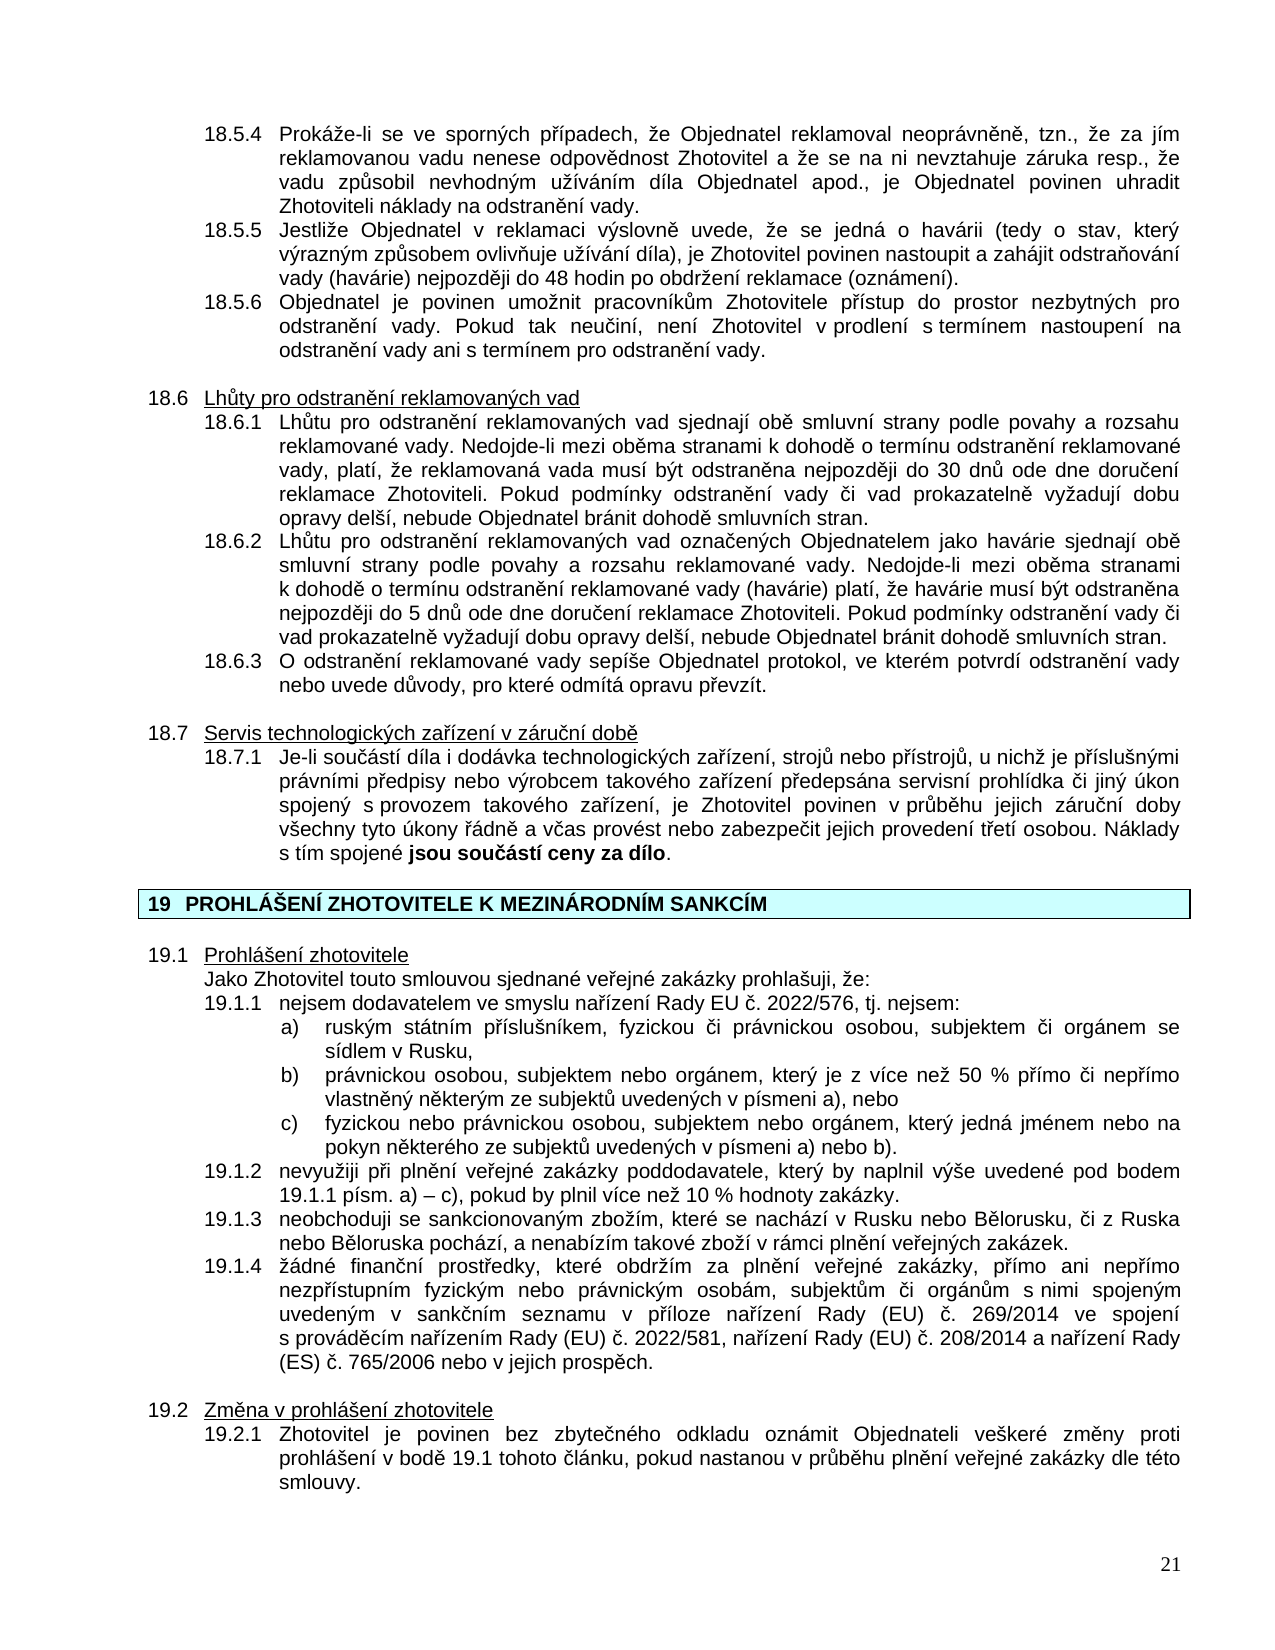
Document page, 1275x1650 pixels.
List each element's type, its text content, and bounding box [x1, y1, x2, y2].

list Servis technologických zařízení v záruční době [148, 721, 1181, 745]
list žádné finanční prostředky, které obdržím za plnění veřejné zakázky, přímo ani nepřímo nezpřístupním fyzickým nebo právnickým osobám, subjektům či orgánům s nimi spojeným uvedeným v sankčním seznamu v příloze nařízení Rady (EU) č. 269/2014 ve spojení s prováděcím nařízením Rady (EU) č. 2022/581, nařízení Rady (EU) č. 208/2014 a nařízení Rady (ES) č. 765/2006 nebo v jejich prospěch. [204, 1254, 1181, 1374]
list Změna v prohlášení zhotovitele [148, 1398, 1181, 1422]
list nevyužiji při plnění veřejné zakázky poddodavatele, který by naplnil výše uvedené pod bodem 19.1.1 písm. a) – c), pokud by plnil více než 10 % hodnoty zakázky. [204, 1158, 1181, 1206]
list Prohlášení zhotovitele [148, 943, 1181, 967]
list Je-li součástí díla i dodávka technologických zařízení, strojů nebo přístrojů, u nichž je příslušnými právními předpisy nebo výrobcem takového zařízení předepsána servisní prohlídka či jiný úkon spojený s provozem takového zařízení, je Zhotovitel povinen v průběhu jejich záruční doby všechny tyto úkony řádně a včas provést nebo zabezpečit jejich provedení třetí osobou. Náklady s tím spojené jsou součástí ceny za dílo. [204, 745, 1181, 865]
list ruským státním příslušníkem, fyzickou či právnickou osobou, subjektem či orgánem se sídlem v Rusku, [281, 1015, 1181, 1063]
list fyzickou nebo právnickou osobou, subjektem nebo orgánem, který jedná jménem nebo na pokyn některého ze subjektů uvedených v písmeni a) nebo b). [281, 1111, 1181, 1158]
text Jako Zhotovitel touto smlouvou sjednané veřejné zakázky prohlašuji, že: [204, 967, 1181, 991]
list PROHLÁŠENÍ ZHOTOVITELE K MEZINÁRODNÍM SANKCÍM [139, 890, 1189, 918]
list právnickou osobou, subjektem nebo orgánem, který je z více než 50 % přímo či nepřímo vlastněný některým ze subjektů uvedených v písmeni a), nebo [281, 1063, 1181, 1111]
list Prokáže-li se ve sporných případech, že Objednatel reklamoval neoprávněně, tzn., že za jím reklamovanou vadu nenese odpovědnost Zhotovitel a že se na ni nevztahuje záruka resp., že vadu způsobil nevhodným užíváním díla Objednatel apod., je Objednatel povinen uhradit Zhotoviteli náklady na odstranění vady. [204, 122, 1181, 218]
list Jestliže Objednatel v reklamaci výslovně uvede, že se jedná o havárii (tedy o stav, který výrazným způsobem ovlivňuje užívání díla), je Zhotovitel povinen nastoupit a zahájit odstraňování vady (havárie) nejpozději do 48 hodin po obdržení reklamace (oznámení). [204, 218, 1181, 290]
list neobchoduji se sankcionovaným zbožím, které se nachází v Rusku nebo Bělorusku, či z Ruska nebo Běloruska pochází, a nenabízím takové zboží v rámci plnění veřejných zakázek. [204, 1206, 1181, 1254]
list Zhotovitel je povinen bez zbytečného odkladu oznámit Objednateli veškeré změny proti prohlášení v bodě 19.1 tohoto článku, pokud nastanou v průběhu plnění veřejné zakázky dle této smlouvy. [204, 1422, 1181, 1494]
list O odstranění reklamované vady sepíše Objednatel protokol, ve kterém potvrdí odstranění vady nebo uvede důvody, pro které odmítá opravu převzít. [204, 649, 1181, 697]
list nejsem dodavatelem ve smyslu nařízení Rady EU č. 2022/576, tj. nejsem: [204, 991, 1181, 1015]
list Objednatel je povinen umožnit pracovníkům Zhotovitele přístup do prostor nezbytných pro odstranění vady. Pokud tak neučiní, není Zhotovitel v prodlení s termínem nastoupení na odstranění vady ani s termínem pro odstranění vady. [204, 290, 1181, 362]
list Lhůtu pro odstranění reklamovaných vad sjednají obě smluvní strany podle povahy a rozsahu reklamované vady. Nedojde-li mezi oběma stranami k dohodě o termínu odstranění reklamované vady, platí, že reklamovaná vada musí být odstraněna nejpozději do 30 dnů ode dne doručení reklamace Zhotoviteli. Pokud podmínky odstranění vady či vad prokazatelně vyžadují dobu opravy delší, nebude Objednatel bránit dohodě smluvních stran. [204, 409, 1181, 529]
list Lhůty pro odstranění reklamovaných vad [148, 386, 1181, 409]
list Lhůtu pro odstranění reklamovaných vad označených Objednatelem jako havárie sjednají obě smluvní strany podle povahy a rozsahu reklamované vady. Nedojde-li mezi oběma stranami k dohodě o termínu odstranění reklamované vady (havárie) platí, že havárie musí být odstraněna nejpozději do 5 dnů ode dne doručení reklamace Zhotoviteli. Pokud podmínky odstranění vady či vad prokazatelně vyžadují dobu opravy delší, nebude Objednatel bránit dohodě smluvních stran. [204, 529, 1181, 649]
